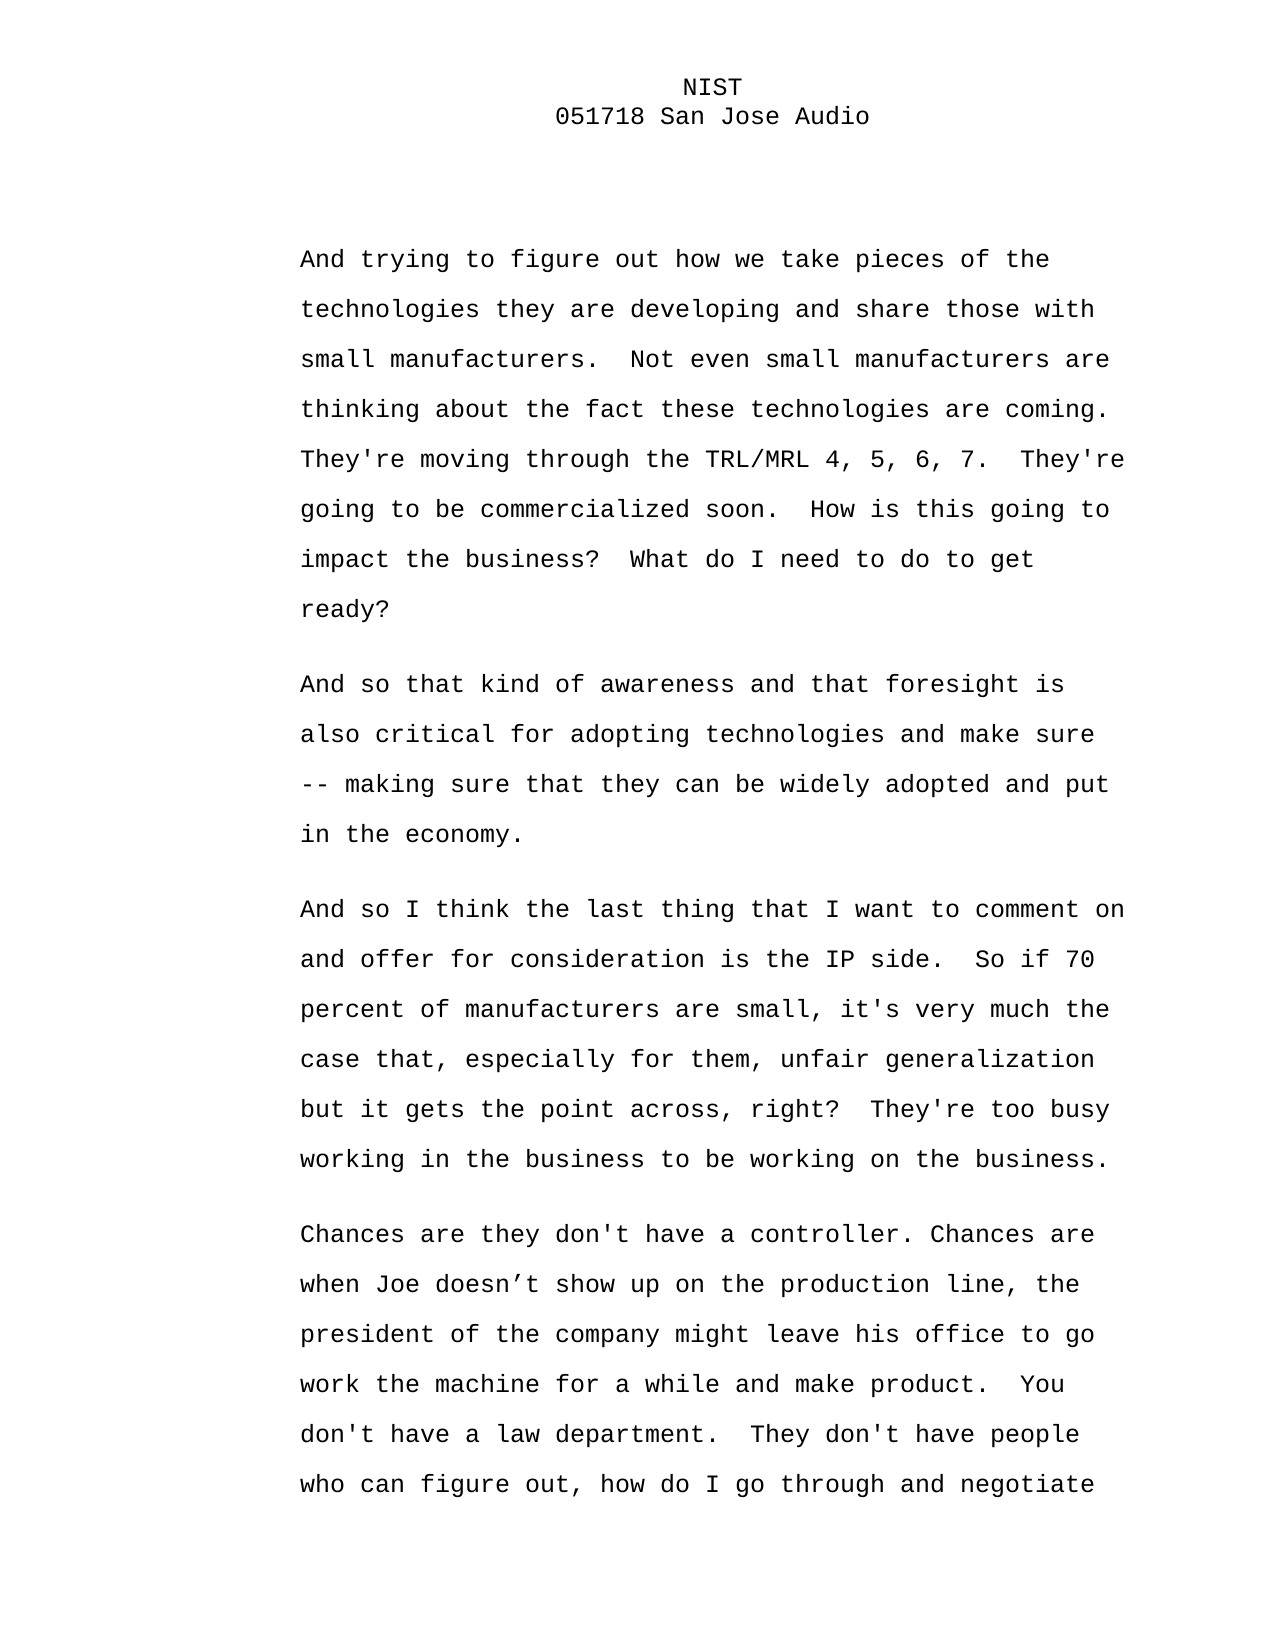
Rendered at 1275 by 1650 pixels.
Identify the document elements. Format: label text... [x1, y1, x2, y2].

text And trying to figure out how we take pieces of the technologies they are developing and share those with small manufacturers. Not even small manufacturers are thinking about the fact these technologies are coming. They're moving through the TRL/MRL 4, 5, 6, 7. They're going to be commercialized soon. How is this going to impact the business? What do I need to do to get ready? [75, 225, 1125, 625]
text And so that kind of awareness and that foresight is also critical for adopting technologies and make sure -- making sure that they can be widely adopted and put in the economy. [75, 650, 1125, 850]
text And so I think the last thing that I want to comment on and offer for consideration is the IP side. So if 70 percent of manufacturers are small, it's very much the case that, especially for them, unfair generalization but it gets the point across, right? They're too busy working in the business to be working on the business. [75, 875, 1125, 1175]
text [75, 1200, 1125, 1500]
